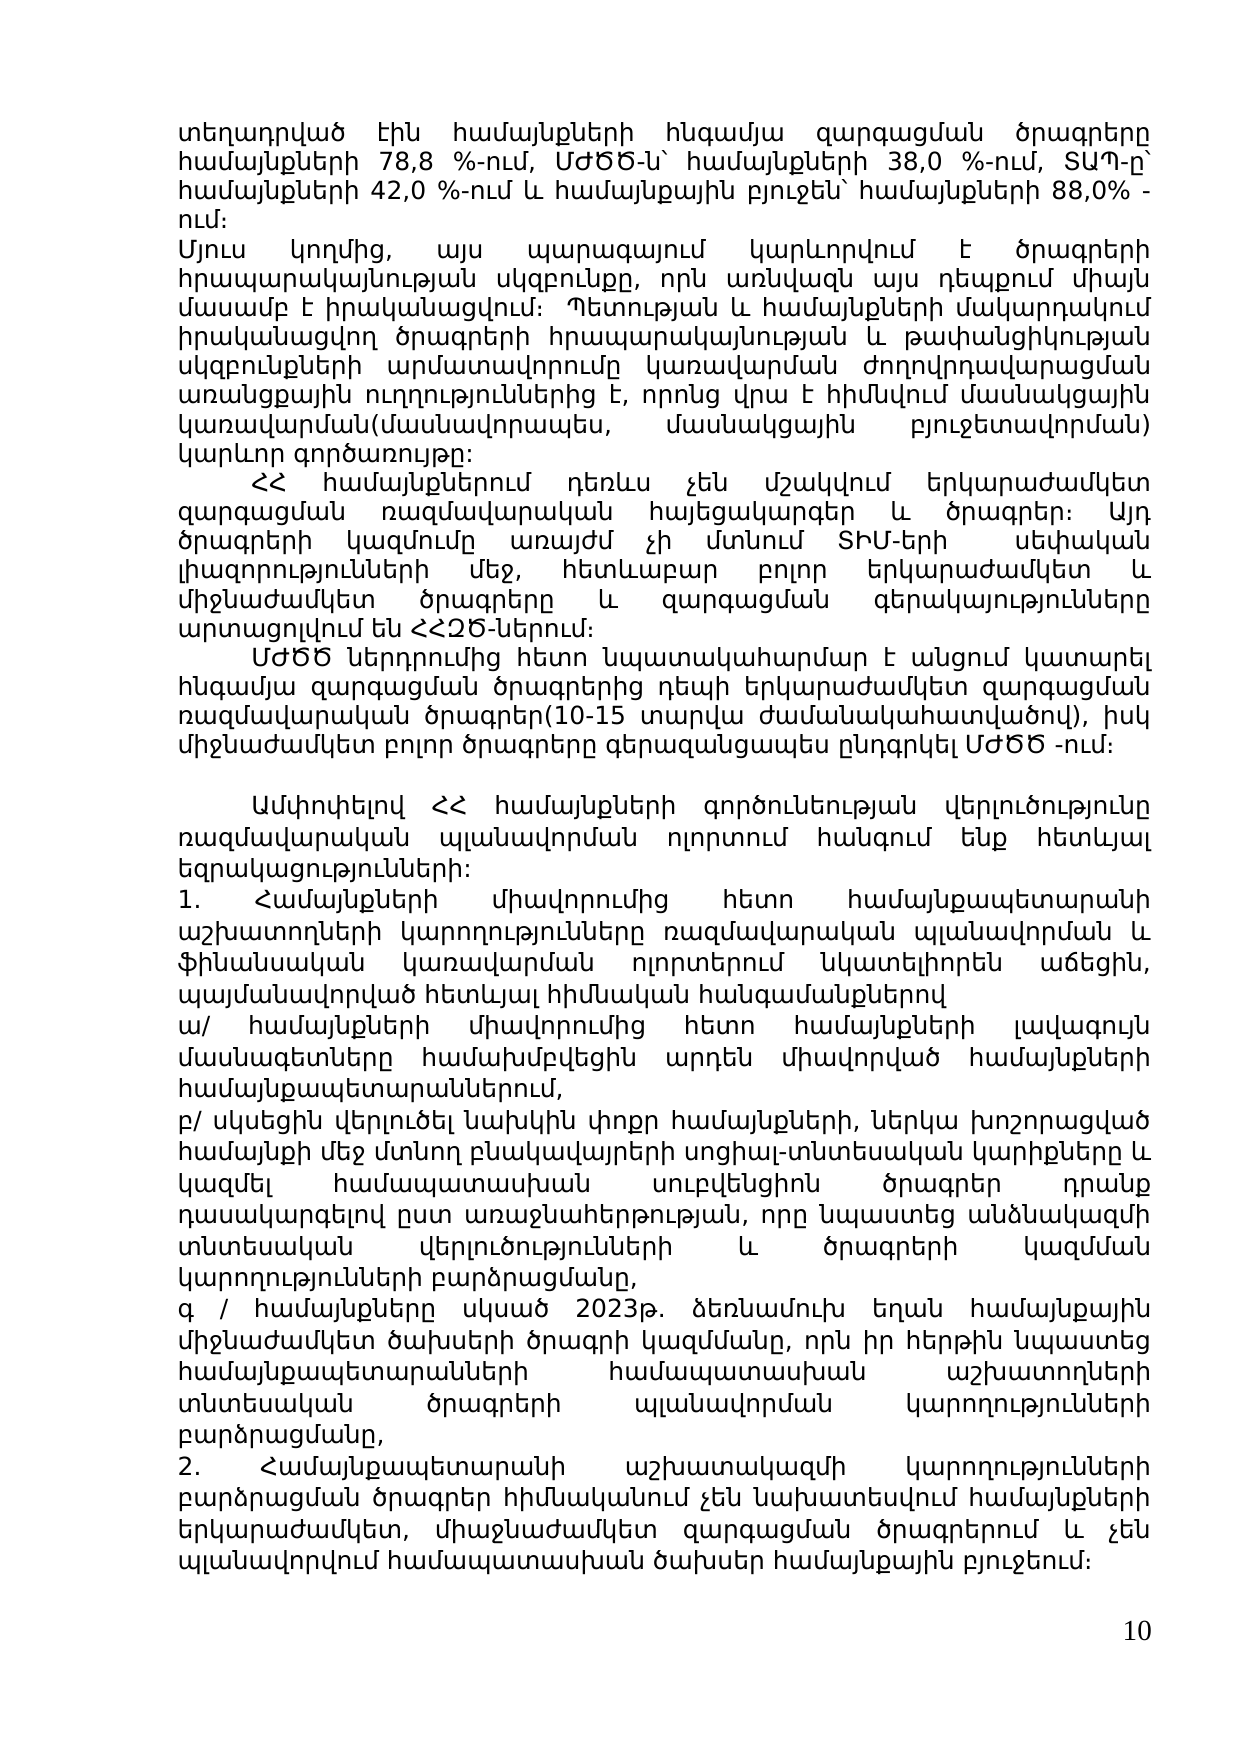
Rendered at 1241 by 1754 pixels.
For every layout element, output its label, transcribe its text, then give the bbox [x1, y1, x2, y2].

text ՄԺԾԾ ներդրումից հետո նպատակահարմար է անցում կատարել հնգամյա զարգացման ծրագրերից դեպի երկարաժամկետ զարգացման ռազմավարական ծրագրեր(10-15 տարվա ժամանակահատվածով), իսկ միջնաժամկետ բոլոր ծրագրերը գերազանցապես ընդգրկել ՄԺԾԾ -ում։ [177, 643, 1152, 760]
text Ամփոփելով ՀՀ համայնքների գործունեության վերլուծությունը ռազմավարական պլանավորման ոլորտում հանգում ենք հետևյալ եզրակացությունների: [177, 791, 1152, 883]
text 2․ Համայնքապետարանի աշխատակազմի կարողությունների բարձրացման ծրագրեր հիմնականում չեն նախատեսվում համայնքների երկարաժամկետ, միաջնաժամկետ զարգացման ծրագրերում և չեն պլանավորվում համապատասխան ծախսեր համայնքային բյուջեում։ [177, 1452, 1152, 1575]
text ՀՀ համայնքներում դեռևս չեն մշակվում երկարաժամկետ զարգացման ռազմավարական հայեցակարգեր և ծրագրեր։ Այդ ծրագրերի կազմումը առայժմ չի մտնում ՏԻՄ-երի սեփական լիազորությունների մեջ, հետևաբար բոլոր երկարաժամկետ և միջնաժամկետ ծրագրերը և զարգացման գերակայությունները արտացոլվում են ՀՀԶԾ-ներում։ [177, 468, 1152, 643]
text ա/ համայնքների միավորումից հետո համայնքների լավագույն մասնագետները համախմբվեցին արդեն միավորված համայնքների համայնքապետարաններում, [177, 1011, 1152, 1103]
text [177, 118, 1152, 235]
text գ / համայնքները սկսած 2023թ․ ձեռնամուխ եղան համայնքային միջնաժամկետ ծախսերի ծրագրի կազմմանը, որն իր հերթին նպաստեց համայնքապետարանների համապատասխան աշխատողների տնտեսական ծրագրերի պլանավորման կարողությունների բարձրացմանը, [177, 1294, 1152, 1449]
text 1․ Համայնքների միավորումից հետո համայնքապետարանի աշխատողների կարողությունները ռազմավարական պլանավորման և ֆինանսական կառավարման ոլորտերում նկատելիորեն աճեցին, պայմանավորված հետևյալ հիմնական հանգամանքներով [177, 886, 1152, 1009]
text բ/ սկսեցին վերլուծել նախկին փոքր համայնքների, ներկա խոշորացված համայնքի մեջ մտնող բնակավայրերի սոցիալ-տնտեսական կարիքները և կազմել համապատասխան սուբվենցիոն ծրագրեր դրանք դասակարգելով ըստ առաջնահերթության, որը նպաստեց անձնակազմի տնտեսական վերլուծությունների և ծրագրերի կազմման կարողությունների բարձրացմանը, [177, 1106, 1152, 1292]
text Մյուս կողմից, այս պարագայում կարևորվում է ծրագրերի հրապարակայնության սկզբունքը, որն առնվազն այս դեպքում միայն մասամբ է իրականացվում։ Պետության և համայնքների մակարդակում իրականացվող ծրագրերի հրապարակայնության և թափանցիկության սկզբունքների արմատավորումը կառավարման ժողովրդավարացման առանցքային ուղղություններից է, որոնց վրա է հիմնվում մասնակցային կառավարման(մասնավորապես, մասնակցային բյուջետավորման) կարևոր գործառույթը: [177, 235, 1152, 468]
